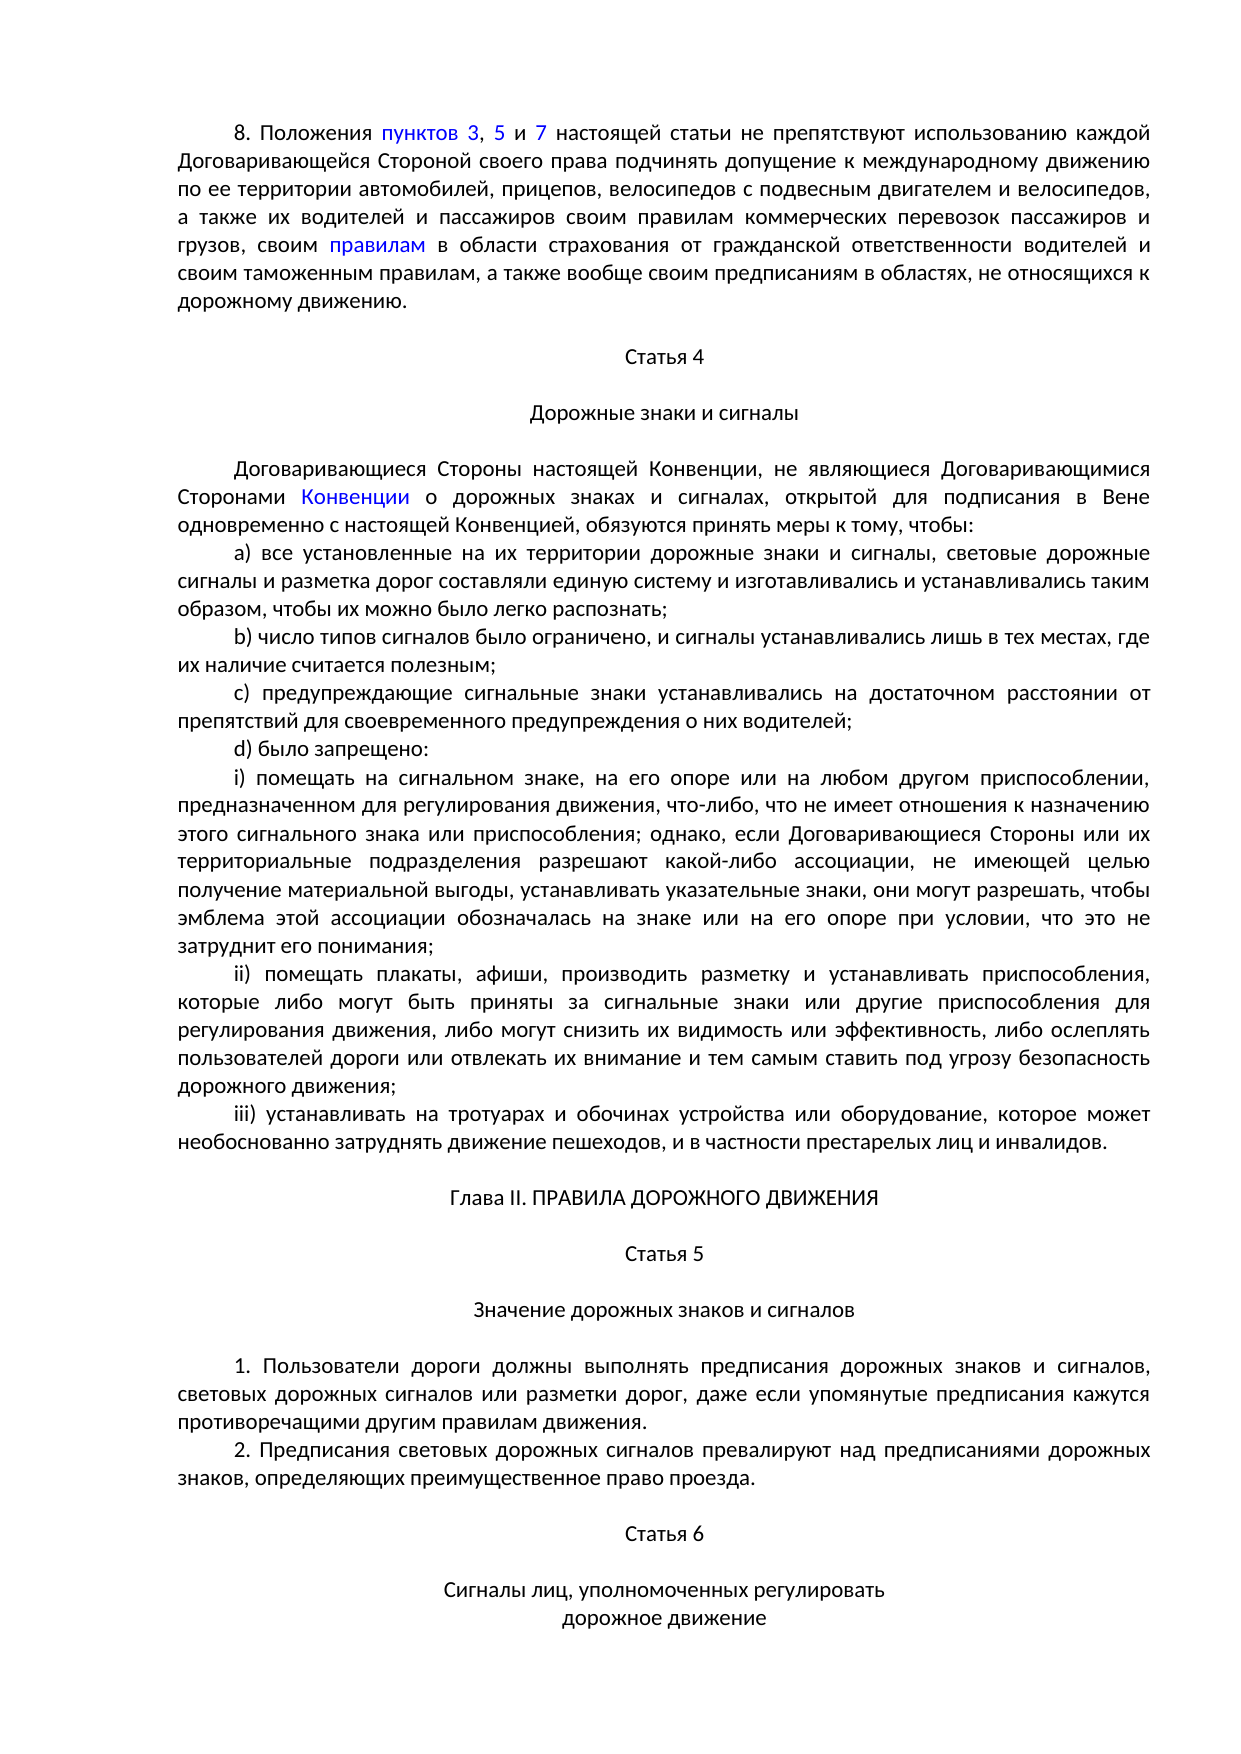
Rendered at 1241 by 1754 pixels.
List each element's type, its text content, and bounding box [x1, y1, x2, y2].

text i) помещать на сигнальном знаке, на его опоре или на любом другом приспособлении, предназначенном для регулирования движения, что-либо, что не имеет отношения к назначению этого сигнального знака или приспособления; однако, если Договаривающиеся Стороны или их территориальные подразделения разрешают какой-либо ассоциации, не имеющей целью получение материальной выгоды, устанавливать указательные знаки, они могут разрешать, чтобы эмблема этой ассоциации обозначалась на знаке или на его опоре при условии, что это не затруднит его понимания; [177, 763, 1152, 959]
text Дорожные знаки и сигналы [177, 398, 1152, 426]
text 2. Предписания световых дорожных сигналов превалируют над предписаниями дорожных знаков, определяющих преимущественное право проезда. [177, 1435, 1152, 1491]
text Глава II. ПРАВИЛА ДОРОЖНОГО ДВИЖЕНИЯ [177, 1183, 1152, 1211]
text Статья 6 [177, 1519, 1152, 1547]
text 8. Положения пунктов 3, 5 и 7 настоящей статьи не препятствуют использованию каждой Договаривающейся Стороной своего права подчинять допущение к международному движению по ее территории автомобилей, прицепов, велосипедов с подвесным двигателем и велосипедов, а также их водителей и пассажиров своим правилам коммерческих перевозок пассажиров и грузов, своим правилам в области страхования от гражданской ответственности водителей и своим таможенным правилам, а также вообще своим предписаниям в областях, не относящихся к дорожному движению. [177, 118, 1152, 314]
text ii) помещать плакаты, афиши, производить разметку и устанавливать приспособления, которые либо могут быть приняты за сигнальные знаки или другие приспособления для регулирования движения, либо могут снизить их видимость или эффективность, либо ослеплять пользователей дороги или отвлекать их внимание и тем самым ставить под угрозу безопасность дорожного движения; [177, 959, 1152, 1099]
text Статья 4 [177, 342, 1152, 370]
text d) было запрещено: [177, 734, 1152, 763]
text дорожное движение [177, 1603, 1152, 1631]
text b) число типов сигналов было ограничено, и сигналы устанавливались лишь в тех местах, где их наличие считается полезным; [177, 622, 1152, 678]
text iii) устанавливать на тротуарах и обочинах устройства или оборудование, которое может необоснованно затруднять движение пешеходов, и в частности престарелых лиц и инвалидов. [177, 1099, 1152, 1155]
text Статья 5 [177, 1239, 1152, 1267]
text Сигналы лиц, уполномоченных регулировать [177, 1575, 1152, 1603]
text Значение дорожных знаков и сигналов [177, 1295, 1152, 1323]
text Договаривающиеся Стороны настоящей Конвенции, не являющиеся Договаривающимися Сторонами Конвенции о дорожных знаках и сигналах, открытой для подписания в Вене одновременно с настоящей Конвенцией, обязуются принять меры к тому, чтобы: [177, 454, 1152, 538]
text 1. Пользователи дороги должны выполнять предписания дорожных знаков и сигналов, световых дорожных сигналов или разметки дорог, даже если упомянутые предписания кажутся противоречащими другим правилам движения. [177, 1351, 1152, 1435]
text c) предупреждающие сигнальные знаки устанавливались на достаточном расстоянии от препятствий для своевременного предупреждения о них водителей; [177, 678, 1152, 734]
text a) все установленные на их территории дорожные знаки и сигналы, световые дорожные сигналы и разметка дорог составляли единую систему и изготавливались и устанавливались таким образом, чтобы их можно было легко распознать; [177, 538, 1152, 622]
